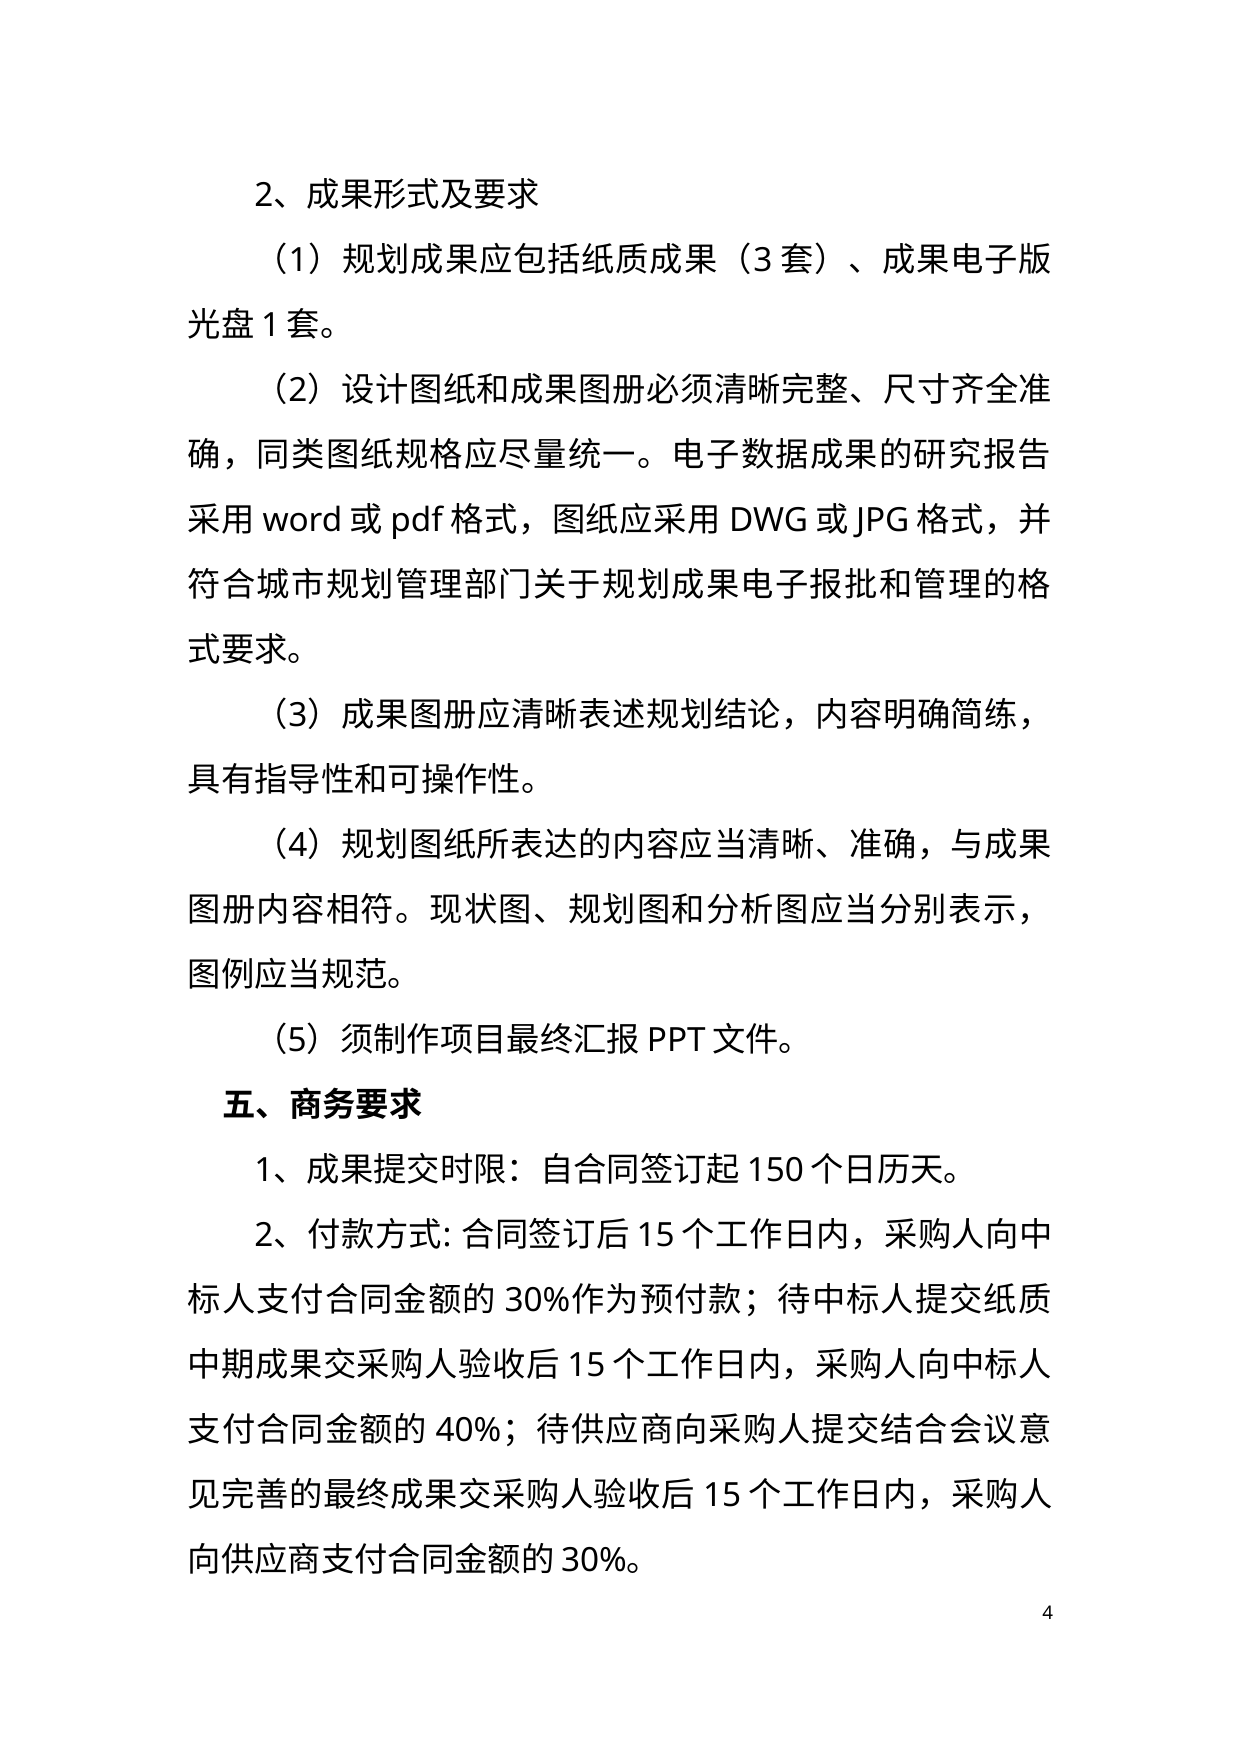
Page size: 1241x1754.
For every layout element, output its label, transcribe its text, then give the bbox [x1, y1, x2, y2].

text （5）须制作项目最终汇报PPT文件。 [187, 1005, 1053, 1070]
text 1、成果提交时限：自合同签订起150个日历天。 [187, 1135, 1053, 1200]
text （3）成果图册应清晰表述规划结论，内容明确简练，具有指导性和可操作性。 [187, 680, 1053, 810]
text （4）规划图纸所表达的内容应当清晰、准确，与成果图册内容相符。现状图、规划图和分析图应当分别表示，图例应当规范。 [187, 810, 1053, 1005]
text （2）设计图纸和成果图册必须清晰完整、尺寸齐全准确，同类图纸规格应尽量统一。电子数据成果的研究报告采用word或pdf格式，图纸应采用DWG或JPG格式，并符合城市规划管理部门关于规划成果电子报批和管理的格式要求。 [187, 355, 1053, 680]
text 五、商务要求 [187, 1070, 1053, 1135]
text （1）规划成果应包括纸质成果（3套）、成果电子版光盘1套。 [187, 225, 1053, 355]
text 2、付款方式: 合同签订后15个工作日内，采购人向中标人支付合同金额的30%作为预付款；待中标人提交纸质中期成果交采购人验收后15个工作日内，采购人向中标人支付合同金额的40%；待供应商向采购人提交结合会议意见完善的最终成果交采购人验收后15个工作日内，采购人向供应商支付合同金额的30%。 [187, 1200, 1053, 1590]
text 2、成果形式及要求 [187, 160, 1053, 225]
